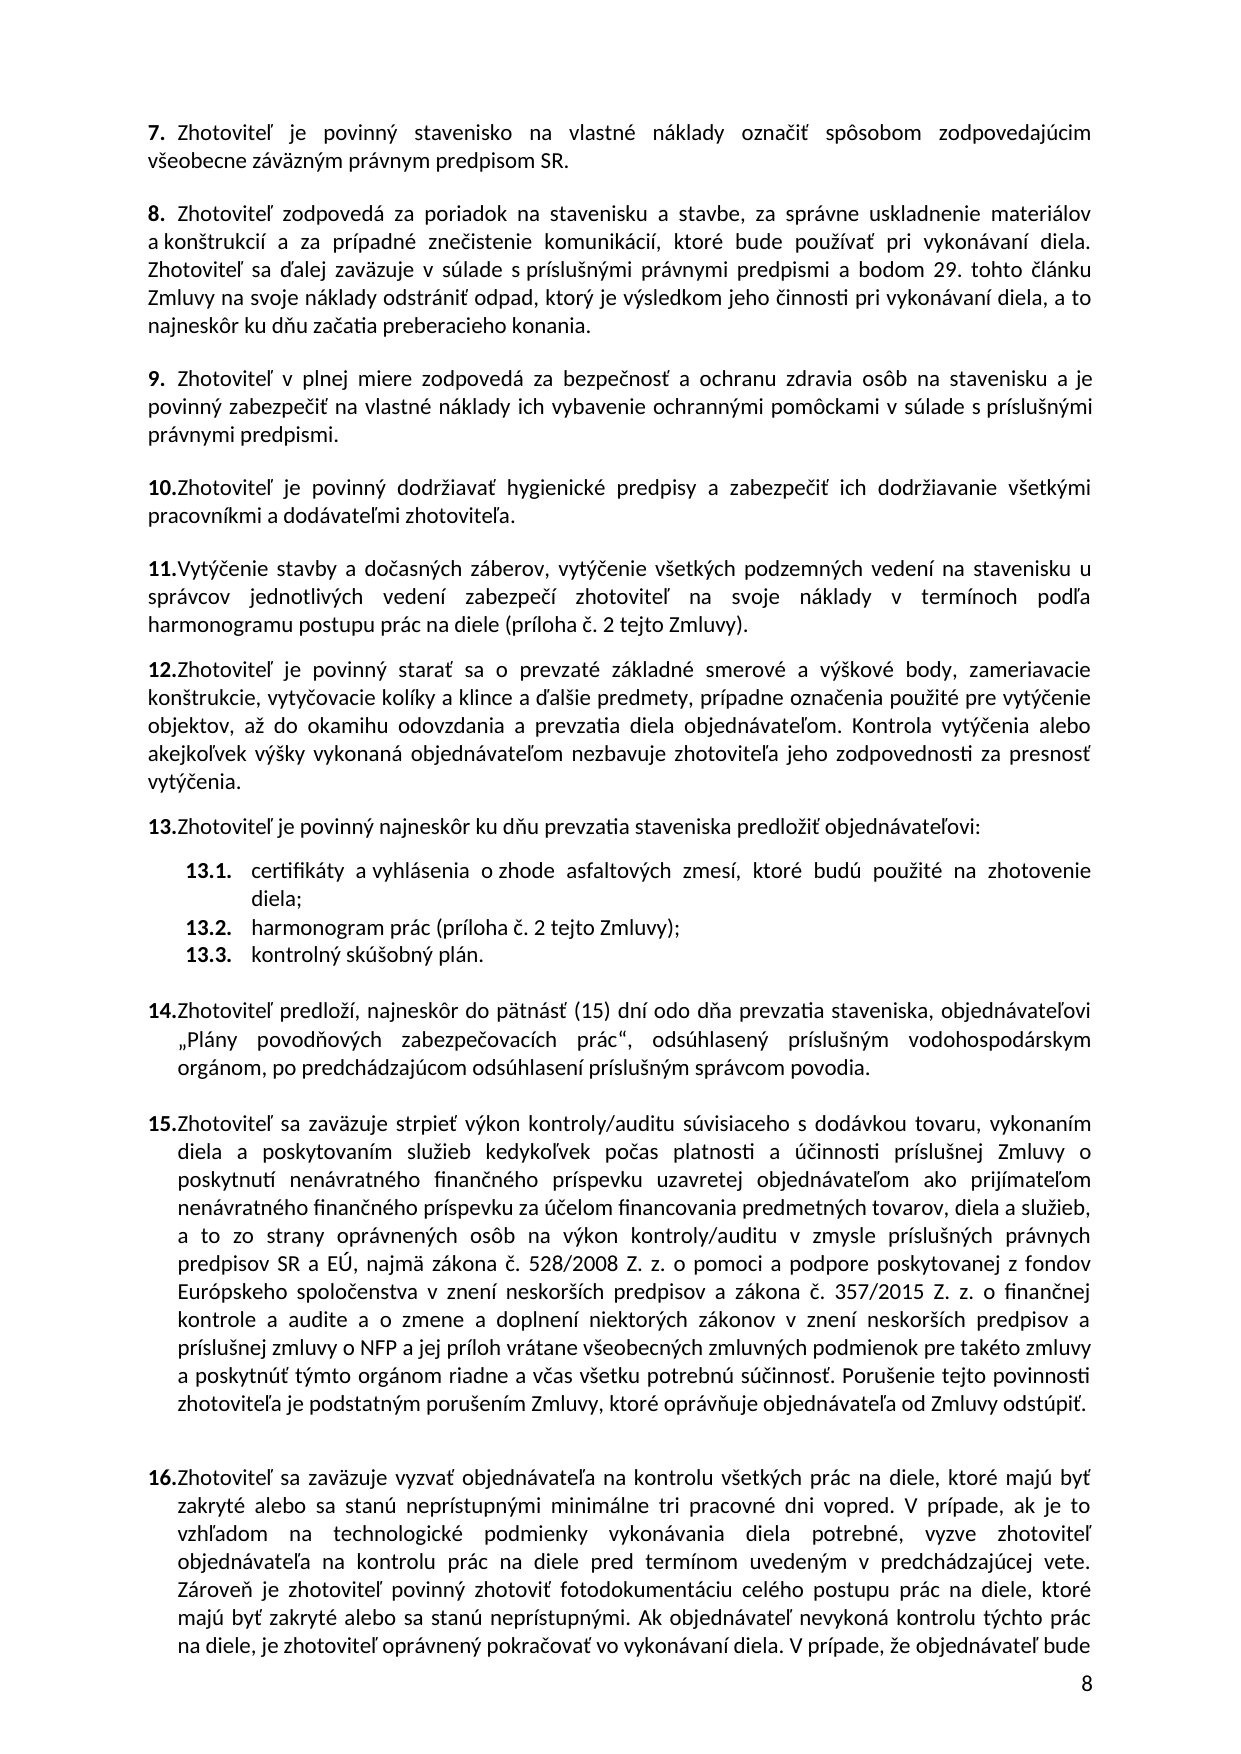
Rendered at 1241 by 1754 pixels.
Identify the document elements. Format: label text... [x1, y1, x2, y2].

list Zhotoviteľ v plnej miere zodpovedá za bezpečnosť a ochranu zdravia osôb na stavenisku a je povinný zabezpečiť na vlastné náklady ich vybavenie ochrannými pomôckami v súlade s príslušnými právnymi predpismi. [148, 364, 1093, 448]
list Zhotoviteľ zodpovedá za poriadok na stavenisku a stavbe, za správne uskladnenie materiálov a konštrukcií a za prípadné znečistenie komunikácií, ktoré bude používať pri vykonávaní diela. Zhotoviteľ sa ďalej zaväzuje v súlade s príslušnými právnymi predpismi a bodom 29. tohto článku Zmluvy na svoje náklady odstrániť odpad, ktorý je výsledkom jeho činnosti pri vykonávaní diela, a to najneskôr ku dňu začatia preberacieho konania. [148, 199, 1093, 339]
list Zhotoviteľ je povinný starať sa o prevzaté základné smerové a výškové body, zameriavacie konštrukcie, vytyčovacie kolíky a klince a ďalšie predmety, prípadne označenia použité pre vytýčenie objektov, až do okamihu odovzdania a prevzatia diela objednávateľom. Kontrola vytýčenia alebo akejkoľvek výšky vykonaná objednávateľom nezbavuje zhotoviteľa jeho zodpovednosti za presnosť vytýčenia. [148, 655, 1093, 795]
list Zhotoviteľ sa zaväzuje strpieť výkon kontroly/auditu súvisiaceho s dodávkou tovaru, vykonaním diela a poskytovaním služieb kedykoľvek počas platnosti a účinnosti príslušnej Zmluvy o poskytnutí nenávratného finančného príspevku uzavretej objednávateľom ako prijímateľom nenávratného finančného príspevku za účelom financovania predmetných tovarov, diela a služieb, a to zo strany oprávnených osôb na výkon kontroly/auditu v zmysle príslušných právnych predpisov SR a EÚ, najmä zákona č. 528/2008 Z. z. o pomoci a podpore poskytovanej z fondov Európskeho spoločenstva v znení neskorších predpisov a zákona č. 357/2015 Z. z. o finančnej kontrole a audite a o zmene a doplnení niektorých zákonov v znení neskorších predpisov a príslušnej zmluvy o NFP a jej príloh vrátane všeobecných zmluvných podmienok pre takéto zmluvy a poskytnúť týmto orgánom riadne a včas všetku potrebnú súčinnosť. Porušenie tejto povinnosti zhotoviteľa je podstatným porušením Zmluvy, ktoré oprávňuje objednávateľa od Zmluvy odstúpiť. [148, 1109, 1093, 1417]
list certifikáty a vyhlásenia o zhode asfaltových zmesí, ktoré budú použité na zhotovenie diela; [185, 857, 1093, 913]
list kontrolný skúšobný plán. [185, 941, 1093, 969]
list Zhotoviteľ je povinný najneskôr ku dňu prevzatia staveniska predložiť objednávateľovi: [148, 812, 1093, 840]
list harmonogram prác (príloha č. 2 tejto Zmluvy); [185, 913, 1093, 941]
list Zhotoviteľ predloží, najneskôr do pätnásť (15) dní odo dňa prevzatia staveniska, objednávateľovi „Plány povodňových zabezpečovacích prác“, odsúhlasený príslušným vodohospodárskym orgánom, po predchádzajúcom odsúhlasení príslušným správcom povodia. [148, 997, 1093, 1081]
list Zhotoviteľ je povinný dodržiavať hygienické predpisy a zabezpečiť ich dodržiavanie všetkými pracovníkmi a dodávateľmi zhotoviteľa. [148, 473, 1093, 529]
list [148, 1463, 1093, 1659]
list Zhotoviteľ je povinný stavenisko na vlastné náklady označiť spôsobom zodpovedajúcim všeobecne záväzným právnym predpisom SR. [148, 118, 1093, 174]
list Vytýčenie stavby a dočasných záberov, vytýčenie všetkých podzemných vedení na stavenisku u správcov jednotlivých vedení zabezpečí zhotoviteľ na svoje náklady v termínoch podľa harmonogramu postupu prác na diele (príloha č. 2 tejto Zmluvy). [148, 554, 1093, 638]
